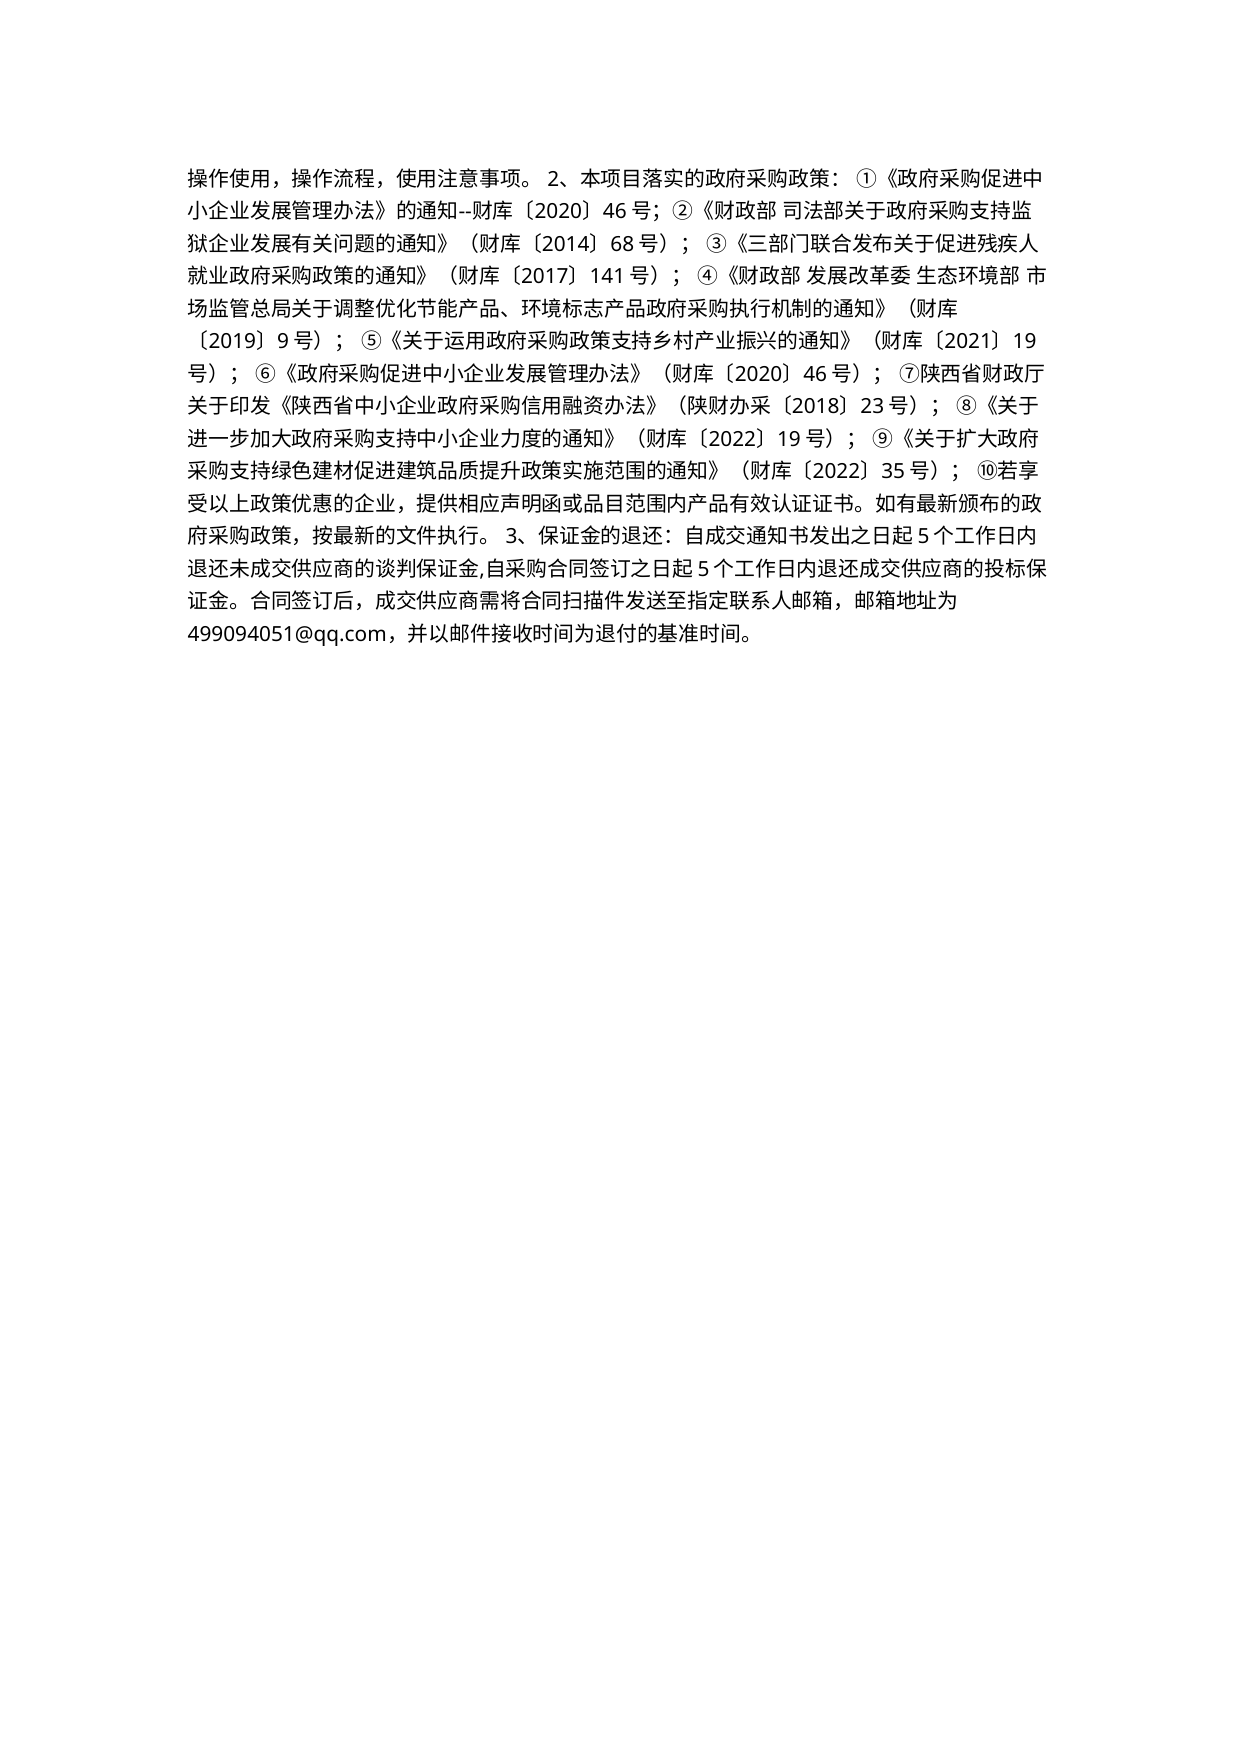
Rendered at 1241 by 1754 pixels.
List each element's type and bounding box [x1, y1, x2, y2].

text [187, 162, 1053, 649]
